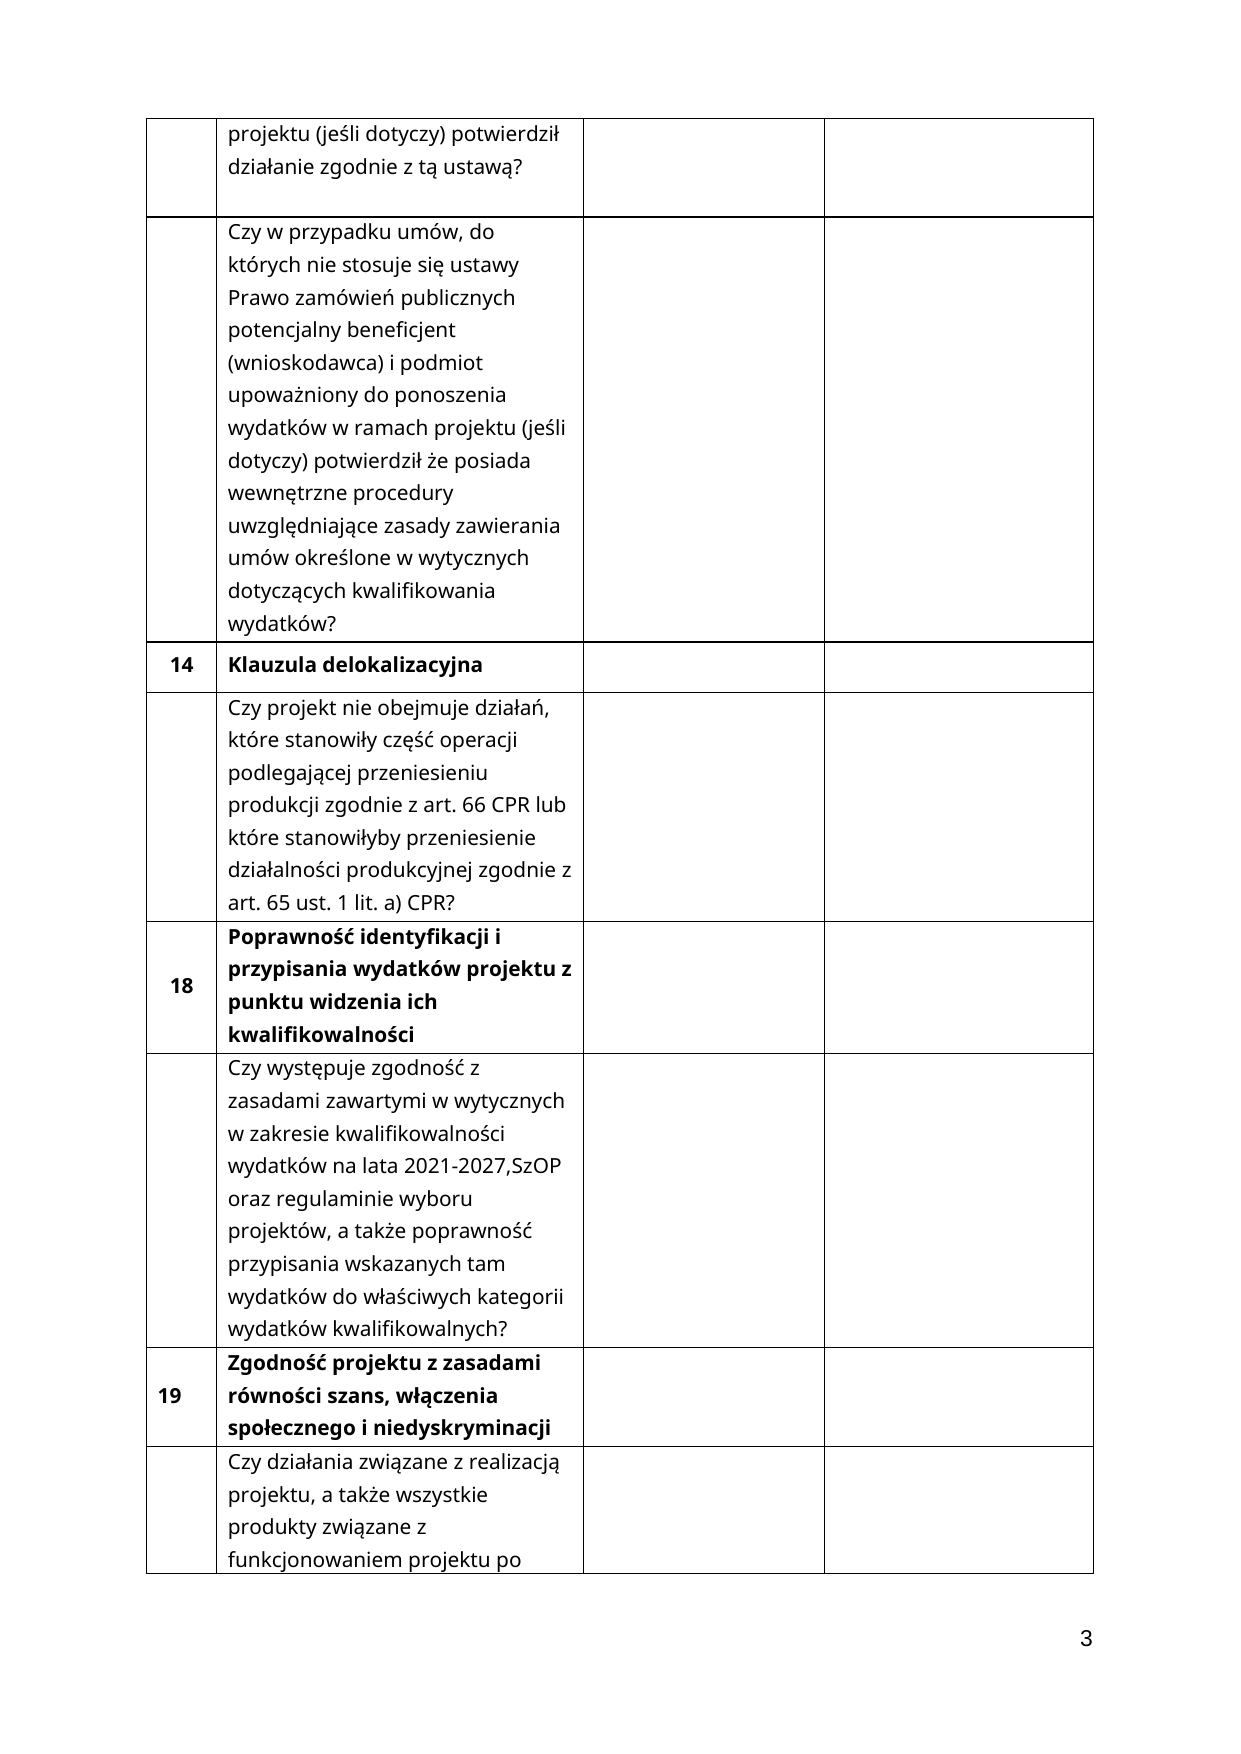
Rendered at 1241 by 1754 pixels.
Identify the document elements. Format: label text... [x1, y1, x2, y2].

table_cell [217, 119, 583, 216]
table_cell Zgodność projektu z zasadami równości szans, włączenia społecznego i niedyskryminacji [217, 1348, 583, 1446]
table_cell [584, 218, 824, 641]
table_cell [584, 1447, 824, 1573]
table_cell [825, 1054, 1093, 1347]
table_cell Klauzula delokalizacyjna [217, 643, 583, 692]
table_cell 18 [147, 922, 216, 1052]
table_cell 19 [147, 1348, 216, 1446]
table_cell [825, 1447, 1093, 1573]
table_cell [217, 1447, 583, 1573]
table_cell [584, 922, 824, 1052]
table_cell 14 [147, 643, 216, 692]
table_cell [584, 1054, 824, 1347]
table_cell [825, 693, 1093, 921]
table_cell [825, 119, 1093, 216]
table_cell [584, 119, 824, 216]
table_cell [825, 1348, 1093, 1446]
table_cell [147, 1054, 216, 1347]
table_cell [147, 1447, 216, 1573]
table_cell [825, 218, 1093, 641]
table_cell [825, 643, 1093, 692]
table_cell [825, 922, 1093, 1052]
table_cell [584, 1348, 824, 1446]
table_cell [584, 643, 824, 692]
table_cell [147, 119, 216, 216]
table_cell Czy projekt nie obejmuje działań, które stanowiły część operacji podlegającej przeniesieniu produkcji zgodnie z art. 66 CPR lub które stanowiłyby przeniesienie działalności produkcyjnej zgodnie z art. 65 ust. 1 lit. a) CPR? [217, 693, 583, 921]
table_cell [147, 693, 216, 921]
table_cell [147, 218, 216, 641]
table_cell Poprawność identyfikacji i przypisania wydatków projektu z punktu widzenia ich kwalifikowalności [217, 922, 583, 1052]
table_cell Czy występuje zgodność z zasadami zawartymi w wytycznych w zakresie kwalifikowalności wydatków na lata 2021-2027,SzOP oraz regulaminie wyboru projektów, a także poprawność przypisania wskazanych tam wydatków do właściwych kategorii wydatków kwalifikowalnych? [217, 1054, 583, 1347]
table_cell Czy w przypadku umów, do których nie stosuje się ustawy Prawo zamówień publicznych potencjalny beneficjent (wnioskodawca) i podmiot upoważniony do ponoszenia wydatków w ramach projektu (jeśli dotyczy) potwierdził że posiada wewnętrzne procedury uwzględniające zasady zawierania umów określone w wytycznych dotyczących kwalifikowania wydatków? [217, 218, 583, 641]
table_cell [584, 693, 824, 921]
